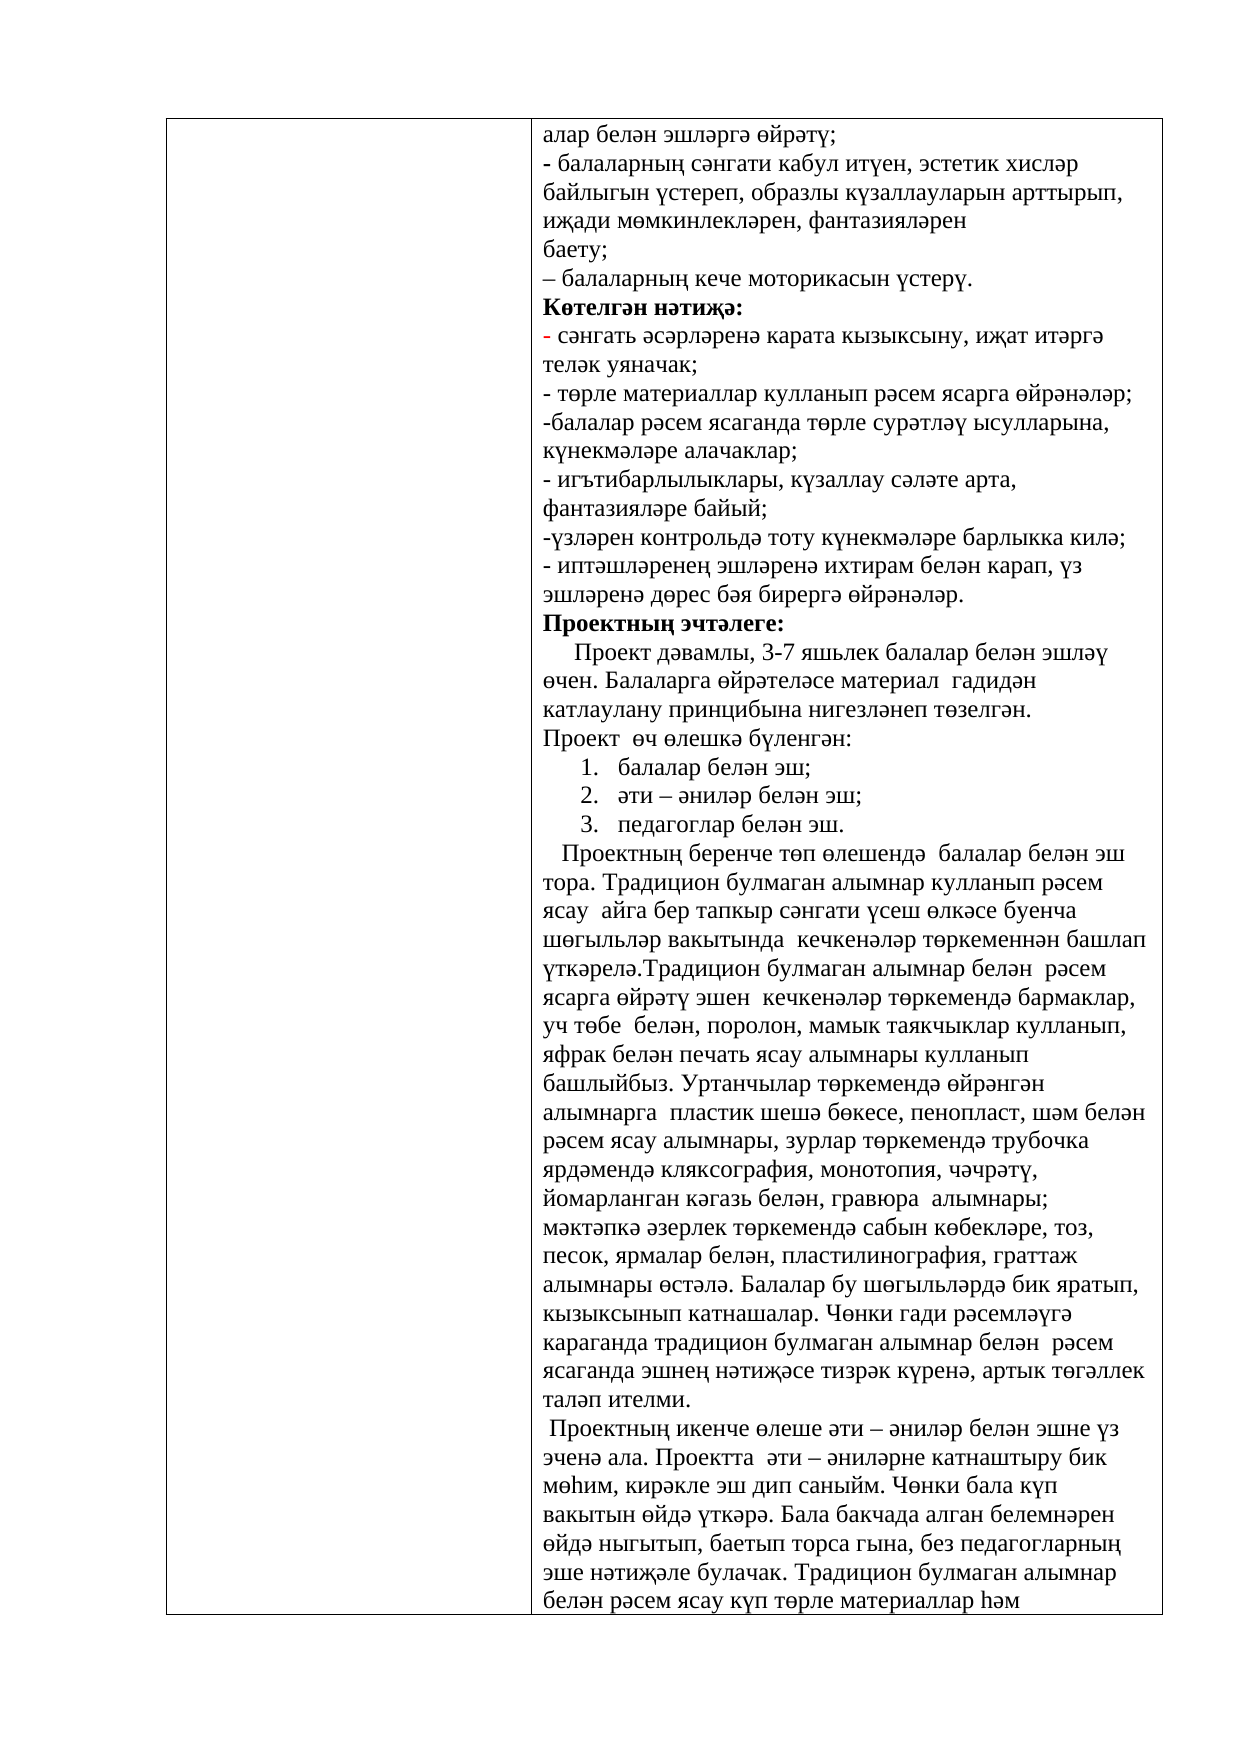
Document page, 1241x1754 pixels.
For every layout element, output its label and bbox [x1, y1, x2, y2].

table_cell [167, 119, 531, 1614]
table_cell [532, 119, 1162, 1614]
